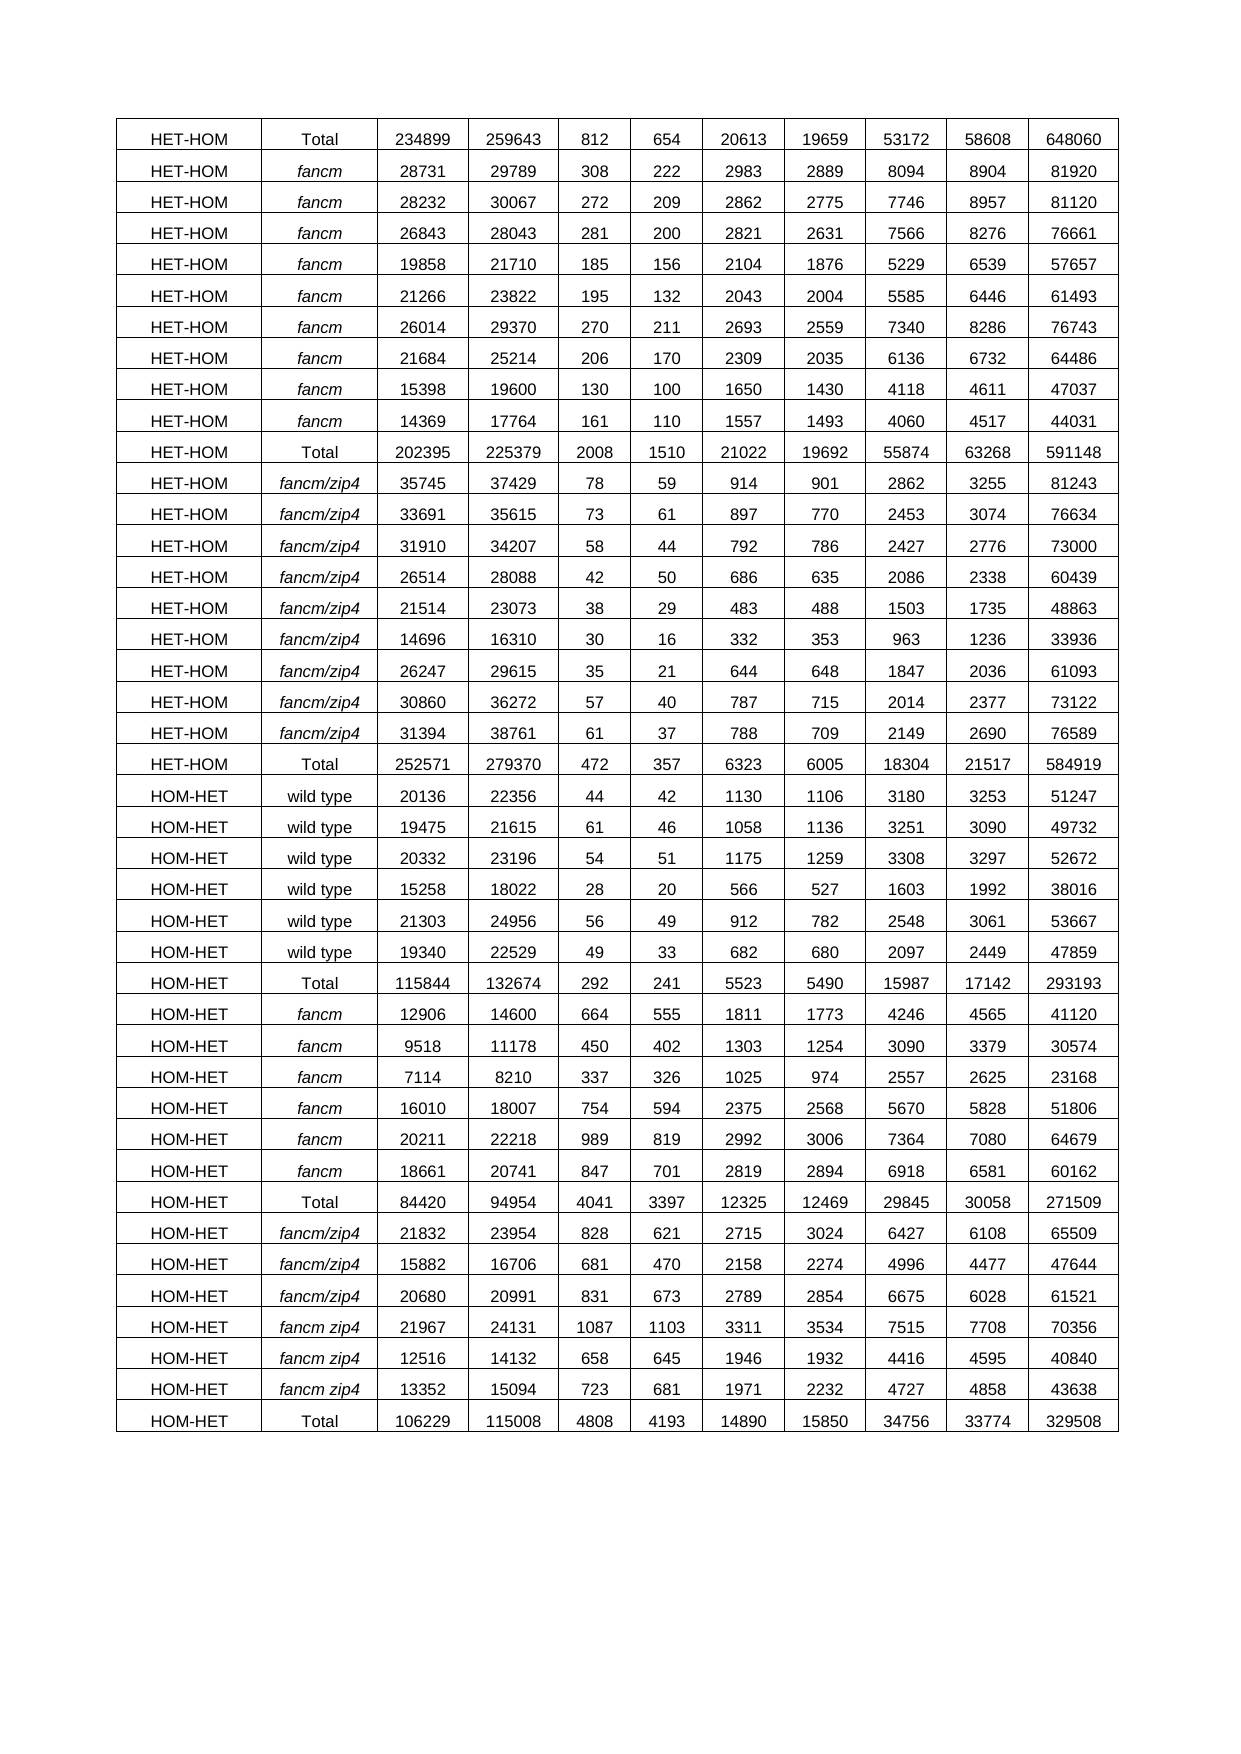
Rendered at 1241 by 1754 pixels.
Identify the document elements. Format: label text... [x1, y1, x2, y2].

table_cell 2097 [866, 932, 946, 962]
table_cell 1130 [703, 775, 784, 806]
table_cell 2338 [947, 557, 1028, 587]
table_cell 2548 [866, 900, 946, 931]
table_cell 1430 [785, 369, 865, 399]
table_cell HET-HOM [117, 338, 261, 368]
table_cell Total [262, 1400, 377, 1431]
table_cell 42 [631, 775, 702, 806]
table_cell 989 [559, 1119, 630, 1149]
table_cell 2693 [703, 307, 784, 337]
table_cell fancm [262, 400, 377, 431]
table_cell 270 [559, 307, 630, 337]
table_cell 680 [785, 932, 865, 962]
table_cell 664 [559, 994, 630, 1024]
table_cell 2690 [947, 713, 1028, 743]
table_cell 2568 [785, 1088, 865, 1118]
table_cell 450 [559, 1025, 630, 1056]
table_cell 54 [559, 838, 630, 868]
table_cell HET-HOM [117, 182, 261, 212]
table_cell 6732 [947, 338, 1028, 368]
table_cell 2992 [703, 1119, 784, 1149]
table_cell 61 [559, 807, 630, 837]
table_cell 21266 [378, 275, 468, 306]
table_cell 22356 [469, 775, 558, 806]
table_cell 47037 [1029, 369, 1118, 399]
table_cell 234899 [378, 119, 468, 149]
table_cell 21022 [703, 432, 784, 462]
table_cell 8276 [947, 213, 1028, 243]
table_cell 58 [559, 525, 630, 556]
table_cell 30574 [1029, 1025, 1118, 1056]
table_cell 4193 [631, 1400, 702, 1431]
table_cell 8094 [866, 150, 946, 181]
table_cell 26843 [378, 213, 468, 243]
table_cell 241 [631, 963, 702, 993]
table_cell 21615 [469, 807, 558, 837]
table_cell 40 [631, 682, 702, 712]
table_cell 34207 [469, 525, 558, 556]
table_cell 19600 [469, 369, 558, 399]
table_cell 28232 [378, 182, 468, 212]
table_cell 42 [559, 557, 630, 587]
table_cell 3379 [947, 1025, 1028, 1056]
table_cell 48863 [1029, 588, 1118, 618]
table_cell HET-HOM [117, 525, 261, 556]
table_cell Total [262, 963, 377, 993]
table_cell fancm [262, 213, 377, 243]
table_cell 259643 [469, 119, 558, 149]
table_cell 55874 [866, 432, 946, 462]
table_cell 64679 [1029, 1119, 1118, 1149]
table_cell 20211 [378, 1119, 468, 1149]
table_cell Total [262, 1182, 377, 1212]
table_cell 5229 [866, 244, 946, 274]
table_cell 1254 [785, 1025, 865, 1056]
table_cell 4041 [559, 1182, 630, 1212]
table_cell HET-HOM [117, 463, 261, 493]
table_cell 9518 [378, 1025, 468, 1056]
table_cell 7364 [866, 1119, 946, 1149]
table_cell 819 [631, 1119, 702, 1149]
table_cell 332 [703, 619, 784, 649]
table_cell 3311 [703, 1307, 784, 1337]
table_cell fancm/zip4 [262, 1275, 377, 1306]
table_cell 21517 [947, 744, 1028, 774]
table_cell 37429 [469, 463, 558, 493]
table_cell 51806 [1029, 1088, 1118, 1118]
table_cell 38 [559, 588, 630, 618]
table_cell 2631 [785, 213, 865, 243]
table_cell 1946 [703, 1338, 784, 1368]
table_cell 16310 [469, 619, 558, 649]
table_cell 8286 [947, 307, 1028, 337]
table_cell 1503 [866, 588, 946, 618]
table_cell 44 [631, 525, 702, 556]
table_cell HET-HOM [117, 619, 261, 649]
table_cell fancm [262, 369, 377, 399]
table_cell 1992 [947, 869, 1028, 899]
table_cell 30058 [947, 1182, 1028, 1212]
table_cell HET-HOM [117, 213, 261, 243]
table_cell 353 [785, 619, 865, 649]
table_cell 723 [559, 1369, 630, 1399]
table_cell 2983 [703, 150, 784, 181]
table_cell 470 [631, 1244, 702, 1274]
table_cell 100 [631, 369, 702, 399]
table_cell 5523 [703, 963, 784, 993]
table_cell fancm [262, 1025, 377, 1056]
table_cell 2043 [703, 275, 784, 306]
table_cell 1650 [703, 369, 784, 399]
table_cell 4477 [947, 1244, 1028, 1274]
table_cell HET-HOM [117, 588, 261, 618]
table_cell 21684 [378, 338, 468, 368]
table_cell 26514 [378, 557, 468, 587]
table_cell 308 [559, 150, 630, 181]
table_cell 15094 [469, 1369, 558, 1399]
table_cell fancm [262, 244, 377, 274]
table_cell HOM-HET [117, 1088, 261, 1118]
table_cell 195 [559, 275, 630, 306]
table_cell 61 [631, 494, 702, 524]
table_cell HOM-HET [117, 1025, 261, 1056]
table_cell 23073 [469, 588, 558, 618]
table_cell 29615 [469, 650, 558, 681]
table_cell 11178 [469, 1025, 558, 1056]
table_cell 60162 [1029, 1150, 1118, 1181]
table_cell 770 [785, 494, 865, 524]
table_cell 7746 [866, 182, 946, 212]
table_cell 1236 [947, 619, 1028, 649]
table_cell 357 [631, 744, 702, 774]
table_cell 53667 [1029, 900, 1118, 931]
table_cell 681 [631, 1369, 702, 1399]
table_cell 709 [785, 713, 865, 743]
table_cell 2036 [947, 650, 1028, 681]
table_cell 20613 [703, 119, 784, 149]
table_cell 6446 [947, 275, 1028, 306]
table_cell 754 [559, 1088, 630, 1118]
table_cell 3090 [947, 807, 1028, 837]
table_cell wild type [262, 807, 377, 837]
table_cell HOM-HET [117, 994, 261, 1024]
table_cell 21514 [378, 588, 468, 618]
table_cell 3397 [631, 1182, 702, 1212]
table_cell fancm [262, 182, 377, 212]
table_cell 3024 [785, 1213, 865, 1243]
table_cell wild type [262, 775, 377, 806]
table_cell 2854 [785, 1275, 865, 1306]
table_cell Total [262, 119, 377, 149]
table_cell fancm [262, 275, 377, 306]
table_cell 185 [559, 244, 630, 274]
table_cell 14696 [378, 619, 468, 649]
table_cell 4611 [947, 369, 1028, 399]
table_cell 35615 [469, 494, 558, 524]
table_cell 209 [631, 182, 702, 212]
table_cell 1876 [785, 244, 865, 274]
table_cell 20332 [378, 838, 468, 868]
table_cell fancm [262, 994, 377, 1024]
table_cell 15398 [378, 369, 468, 399]
table_cell fancm [262, 150, 377, 181]
table_cell 76589 [1029, 713, 1118, 743]
table_cell 130 [559, 369, 630, 399]
table_cell 49 [631, 900, 702, 931]
table_cell 483 [703, 588, 784, 618]
table_cell fancm [262, 1057, 377, 1087]
table_cell 44 [559, 775, 630, 806]
table_cell HET-HOM [117, 744, 261, 774]
table_cell 57 [559, 682, 630, 712]
table_cell 225379 [469, 432, 558, 462]
table_cell fancm/zip4 [262, 682, 377, 712]
table_cell 20991 [469, 1275, 558, 1306]
table_cell 38761 [469, 713, 558, 743]
table_cell fancm/zip4 [262, 588, 377, 618]
table_cell 33691 [378, 494, 468, 524]
table_cell 81920 [1029, 150, 1118, 181]
table_cell 6108 [947, 1213, 1028, 1243]
table_cell HOM-HET [117, 1213, 261, 1243]
table_cell 1603 [866, 869, 946, 899]
table_cell 1932 [785, 1338, 865, 1368]
table_cell 897 [703, 494, 784, 524]
table_cell 21303 [378, 900, 468, 931]
table_cell 18022 [469, 869, 558, 899]
table_cell fancm/zip4 [262, 650, 377, 681]
table_cell 5670 [866, 1088, 946, 1118]
table_cell 682 [703, 932, 784, 962]
table_cell 673 [631, 1275, 702, 1306]
table_cell 15258 [378, 869, 468, 899]
table_cell 19475 [378, 807, 468, 837]
table_cell HET-HOM [117, 119, 261, 149]
table_cell 7708 [947, 1307, 1028, 1337]
table_cell 701 [631, 1150, 702, 1181]
table_cell 555 [631, 994, 702, 1024]
table_cell HET-HOM [117, 682, 261, 712]
table_cell 161 [559, 400, 630, 431]
table_cell 686 [703, 557, 784, 587]
table_cell HOM-HET [117, 1369, 261, 1399]
table_cell 1025 [703, 1057, 784, 1087]
table_cell 6918 [866, 1150, 946, 1181]
table_cell 3255 [947, 463, 1028, 493]
table_cell 7515 [866, 1307, 946, 1337]
table_cell 18007 [469, 1088, 558, 1118]
table_cell HET-HOM [117, 494, 261, 524]
table_cell fancm/zip4 [262, 525, 377, 556]
table_cell wild type [262, 900, 377, 931]
table_cell 222 [631, 150, 702, 181]
table_cell 211 [631, 307, 702, 337]
table_cell 70356 [1029, 1307, 1118, 1337]
table_cell 715 [785, 682, 865, 712]
table_cell 6427 [866, 1213, 946, 1243]
table_cell 31394 [378, 713, 468, 743]
table_cell 81120 [1029, 182, 1118, 212]
table_cell 3061 [947, 900, 1028, 931]
table_cell 65509 [1029, 1213, 1118, 1243]
table_cell 4858 [947, 1369, 1028, 1399]
table_cell 1175 [703, 838, 784, 868]
table_cell 29370 [469, 307, 558, 337]
table_cell Total [262, 744, 377, 774]
table_cell 527 [785, 869, 865, 899]
table_cell 293193 [1029, 963, 1118, 993]
table_cell 2309 [703, 338, 784, 368]
table_cell 2232 [785, 1369, 865, 1399]
table_cell 49732 [1029, 807, 1118, 837]
table_cell 21710 [469, 244, 558, 274]
table_cell 28088 [469, 557, 558, 587]
table_cell 4808 [559, 1400, 630, 1431]
table_cell 566 [703, 869, 784, 899]
table_cell 61 [559, 713, 630, 743]
table_cell 1773 [785, 994, 865, 1024]
table_cell fancm/zip4 [262, 1213, 377, 1243]
table_cell HOM-HET [117, 1182, 261, 1212]
table_cell 17142 [947, 963, 1028, 993]
table_cell 2819 [703, 1150, 784, 1181]
table_cell HET-HOM [117, 650, 261, 681]
table_cell 22529 [469, 932, 558, 962]
table_cell 4727 [866, 1369, 946, 1399]
table_cell fancm [262, 1088, 377, 1118]
table_cell 1303 [703, 1025, 784, 1056]
table_cell 2715 [703, 1213, 784, 1243]
table_cell 12325 [703, 1182, 784, 1212]
table_cell 59 [631, 463, 702, 493]
table_cell 252571 [378, 744, 468, 774]
table_cell 2014 [866, 682, 946, 712]
table_cell 12469 [785, 1182, 865, 1212]
table_cell HOM-HET [117, 900, 261, 931]
table_cell 29 [631, 588, 702, 618]
table_cell 812 [559, 119, 630, 149]
table_cell 12906 [378, 994, 468, 1024]
table_cell 621 [631, 1213, 702, 1243]
table_cell 40840 [1029, 1338, 1118, 1368]
table_cell fancm zip4 [262, 1369, 377, 1399]
table_cell 73 [559, 494, 630, 524]
table_cell 5585 [866, 275, 946, 306]
table_cell 787 [703, 682, 784, 712]
table_cell 644 [703, 650, 784, 681]
table_cell 2821 [703, 213, 784, 243]
table_cell 2008 [559, 432, 630, 462]
table_cell 681 [559, 1244, 630, 1274]
table_cell 58608 [947, 119, 1028, 149]
table_cell 33774 [947, 1400, 1028, 1431]
table_cell 3090 [866, 1025, 946, 1056]
table_cell HET-HOM [117, 557, 261, 587]
table_cell HET-HOM [117, 432, 261, 462]
table_cell 14600 [469, 994, 558, 1024]
table_cell 1103 [631, 1307, 702, 1337]
table_cell 292 [559, 963, 630, 993]
table_cell fancm [262, 307, 377, 337]
table_cell 4996 [866, 1244, 946, 1274]
table_cell HET-HOM [117, 307, 261, 337]
table_cell 488 [785, 588, 865, 618]
table_cell 56 [559, 900, 630, 931]
table_cell 73000 [1029, 525, 1118, 556]
table_cell 3006 [785, 1119, 865, 1149]
table_cell 648060 [1029, 119, 1118, 149]
table_cell 5828 [947, 1088, 1028, 1118]
table_cell 19858 [378, 244, 468, 274]
table_cell 50 [631, 557, 702, 587]
table_cell 7080 [947, 1119, 1028, 1149]
table_cell fancm/zip4 [262, 1244, 377, 1274]
table_cell 156 [631, 244, 702, 274]
table_cell fancm/zip4 [262, 463, 377, 493]
table_cell 3074 [947, 494, 1028, 524]
table_cell 2775 [785, 182, 865, 212]
table_cell 847 [559, 1150, 630, 1181]
table_cell 23822 [469, 275, 558, 306]
table_cell 76634 [1029, 494, 1118, 524]
table_cell wild type [262, 869, 377, 899]
table_cell 2427 [866, 525, 946, 556]
table_cell HOM-HET [117, 869, 261, 899]
table_cell 912 [703, 900, 784, 931]
table_cell 94954 [469, 1182, 558, 1212]
table_cell 472 [559, 744, 630, 774]
table_cell 2862 [703, 182, 784, 212]
table_cell 326 [631, 1057, 702, 1087]
table_cell 658 [559, 1338, 630, 1368]
table_cell HET-HOM [117, 275, 261, 306]
table_cell 28 [559, 869, 630, 899]
table_cell 170 [631, 338, 702, 368]
table_cell 13352 [378, 1369, 468, 1399]
table_cell 84420 [378, 1182, 468, 1212]
table_cell HOM-HET [117, 1338, 261, 1368]
table_cell 18661 [378, 1150, 468, 1181]
table_cell 8210 [469, 1057, 558, 1087]
table_cell 6136 [866, 338, 946, 368]
table_cell HOM-HET [117, 775, 261, 806]
table_cell 6581 [947, 1150, 1028, 1181]
table_cell 19340 [378, 932, 468, 962]
table_cell 3534 [785, 1307, 865, 1337]
table_cell 279370 [469, 744, 558, 774]
table_cell 15882 [378, 1244, 468, 1274]
table_cell 272 [559, 182, 630, 212]
table_cell 73122 [1029, 682, 1118, 712]
table_cell 38016 [1029, 869, 1118, 899]
table_cell 206 [559, 338, 630, 368]
table_cell 76743 [1029, 307, 1118, 337]
table_cell 63268 [947, 432, 1028, 462]
table_cell 7340 [866, 307, 946, 337]
table_cell 12516 [378, 1338, 468, 1368]
table_cell fancm/zip4 [262, 713, 377, 743]
table_cell 788 [703, 713, 784, 743]
table_cell 23168 [1029, 1057, 1118, 1087]
table_cell 29789 [469, 150, 558, 181]
table_cell HET-HOM [117, 369, 261, 399]
table_cell 132 [631, 275, 702, 306]
table_cell 35 [559, 650, 630, 681]
table_cell 329508 [1029, 1400, 1118, 1431]
table_cell 37 [631, 713, 702, 743]
table_cell HOM-HET [117, 932, 261, 962]
table_cell 34756 [866, 1400, 946, 1431]
table_cell 15987 [866, 963, 946, 993]
table_cell Total [262, 432, 377, 462]
table_cell 61493 [1029, 275, 1118, 306]
table_cell fancm zip4 [262, 1338, 377, 1368]
table_cell 4246 [866, 994, 946, 1024]
table_cell 6005 [785, 744, 865, 774]
table_cell 2789 [703, 1275, 784, 1306]
table_cell 14369 [378, 400, 468, 431]
table_cell 3253 [947, 775, 1028, 806]
table_cell 6323 [703, 744, 784, 774]
table_cell 36272 [469, 682, 558, 712]
table_cell 1087 [559, 1307, 630, 1337]
table_cell 2149 [866, 713, 946, 743]
table_cell 1557 [703, 400, 784, 431]
table_cell wild type [262, 838, 377, 868]
table_cell 106229 [378, 1400, 468, 1431]
table_cell fancm [262, 1119, 377, 1149]
table_cell 47644 [1029, 1244, 1118, 1274]
table_cell fancm [262, 338, 377, 368]
table_cell 16 [631, 619, 702, 649]
table_cell 21967 [378, 1307, 468, 1337]
table_cell 19692 [785, 432, 865, 462]
table_cell 4060 [866, 400, 946, 431]
table_cell 61093 [1029, 650, 1118, 681]
table_cell 25214 [469, 338, 558, 368]
table_cell 2889 [785, 150, 865, 181]
table_cell 132674 [469, 963, 558, 993]
table_cell 31910 [378, 525, 468, 556]
table_cell 1106 [785, 775, 865, 806]
table_cell 28731 [378, 150, 468, 181]
table_cell 46 [631, 807, 702, 837]
table_cell 2158 [703, 1244, 784, 1274]
table_cell HET-HOM [117, 244, 261, 274]
table_cell 7114 [378, 1057, 468, 1087]
table_cell 3297 [947, 838, 1028, 868]
table_cell 115844 [378, 963, 468, 993]
table_cell 16010 [378, 1088, 468, 1118]
table_cell 2086 [866, 557, 946, 587]
table_cell 115008 [469, 1400, 558, 1431]
table_cell 1510 [631, 432, 702, 462]
table_cell 8957 [947, 182, 1028, 212]
table_cell HOM-HET [117, 1244, 261, 1274]
table_cell 21832 [378, 1213, 468, 1243]
table_cell 202395 [378, 432, 468, 462]
table_cell 3180 [866, 775, 946, 806]
table_cell 57657 [1029, 244, 1118, 274]
table_cell 78 [559, 463, 630, 493]
table_cell 61521 [1029, 1275, 1118, 1306]
table_cell 963 [866, 619, 946, 649]
table_cell 4416 [866, 1338, 946, 1368]
table_cell 14132 [469, 1338, 558, 1368]
table_cell 26247 [378, 650, 468, 681]
table_cell 47859 [1029, 932, 1118, 962]
table_cell 1493 [785, 400, 865, 431]
table_cell HET-HOM [117, 400, 261, 431]
table_cell fancm zip4 [262, 1307, 377, 1337]
table_cell fancm/zip4 [262, 557, 377, 587]
table_cell 2104 [703, 244, 784, 274]
table_cell 33936 [1029, 619, 1118, 649]
table_cell 3251 [866, 807, 946, 837]
table_cell 20680 [378, 1275, 468, 1306]
table_cell HOM-HET [117, 1275, 261, 1306]
table_cell fancm/zip4 [262, 619, 377, 649]
table_cell 15850 [785, 1400, 865, 1431]
table_cell 5490 [785, 963, 865, 993]
table_cell HOM-HET [117, 1119, 261, 1149]
table_cell 2453 [866, 494, 946, 524]
table_cell 1811 [703, 994, 784, 1024]
table_cell 21 [631, 650, 702, 681]
table_cell fancm [262, 1150, 377, 1181]
table_cell 24956 [469, 900, 558, 931]
table_cell 635 [785, 557, 865, 587]
table_cell 271509 [1029, 1182, 1118, 1212]
table_cell 18304 [866, 744, 946, 774]
table_cell 51247 [1029, 775, 1118, 806]
table_cell 591148 [1029, 432, 1118, 462]
table_cell 22218 [469, 1119, 558, 1149]
table_cell 17764 [469, 400, 558, 431]
table_cell 2559 [785, 307, 865, 337]
table_cell 33 [631, 932, 702, 962]
table_cell HOM-HET [117, 807, 261, 837]
table_cell 28043 [469, 213, 558, 243]
table_cell 4595 [947, 1338, 1028, 1368]
table_cell 645 [631, 1338, 702, 1368]
table_cell 828 [559, 1213, 630, 1243]
table_cell 4565 [947, 994, 1028, 1024]
table_cell 19659 [785, 119, 865, 149]
table_cell 654 [631, 119, 702, 149]
table_cell 1735 [947, 588, 1028, 618]
table_cell 782 [785, 900, 865, 931]
table_cell 35745 [378, 463, 468, 493]
table_cell 2274 [785, 1244, 865, 1274]
table_cell 2625 [947, 1057, 1028, 1087]
table_cell 23196 [469, 838, 558, 868]
table_cell 1058 [703, 807, 784, 837]
table_cell 24131 [469, 1307, 558, 1337]
table_cell 2449 [947, 932, 1028, 962]
table_cell 648 [785, 650, 865, 681]
table_cell 2862 [866, 463, 946, 493]
table_cell 23954 [469, 1213, 558, 1243]
table_cell HOM-HET [117, 1400, 261, 1431]
table_cell 200 [631, 213, 702, 243]
table_cell 30860 [378, 682, 468, 712]
table_cell 1847 [866, 650, 946, 681]
table_cell 901 [785, 463, 865, 493]
table_cell 52672 [1029, 838, 1118, 868]
table_cell 81243 [1029, 463, 1118, 493]
table_cell HOM-HET [117, 1307, 261, 1337]
table_cell 2004 [785, 275, 865, 306]
table_cell 4517 [947, 400, 1028, 431]
table_cell 337 [559, 1057, 630, 1087]
table_cell 8904 [947, 150, 1028, 181]
table_cell 64486 [1029, 338, 1118, 368]
table_cell HOM-HET [117, 963, 261, 993]
table_cell fancm/zip4 [262, 494, 377, 524]
table_cell 53172 [866, 119, 946, 149]
table_cell HOM-HET [117, 1057, 261, 1087]
table_cell 16706 [469, 1244, 558, 1274]
table_cell 43638 [1029, 1369, 1118, 1399]
table_cell 14890 [703, 1400, 784, 1431]
table_cell 914 [703, 463, 784, 493]
table_cell 4118 [866, 369, 946, 399]
table_cell 41120 [1029, 994, 1118, 1024]
table_cell 20741 [469, 1150, 558, 1181]
table_cell 584919 [1029, 744, 1118, 774]
table_cell 1136 [785, 807, 865, 837]
table_cell 1259 [785, 838, 865, 868]
table_cell 49 [559, 932, 630, 962]
table_cell 2035 [785, 338, 865, 368]
table_cell HET-HOM [117, 150, 261, 181]
table_cell 786 [785, 525, 865, 556]
table_cell 1971 [703, 1369, 784, 1399]
table_cell 20 [631, 869, 702, 899]
table_cell 2377 [947, 682, 1028, 712]
table_cell 2894 [785, 1150, 865, 1181]
table_cell 44031 [1029, 400, 1118, 431]
table_cell 594 [631, 1088, 702, 1118]
table_cell 792 [703, 525, 784, 556]
table_cell 2776 [947, 525, 1028, 556]
table_cell 30 [559, 619, 630, 649]
table_cell 110 [631, 400, 702, 431]
table_cell wild type [262, 932, 377, 962]
table_cell HOM-HET [117, 1150, 261, 1181]
table_cell 2557 [866, 1057, 946, 1087]
table_cell HET-HOM [117, 713, 261, 743]
table_cell 7566 [866, 213, 946, 243]
table_cell 30067 [469, 182, 558, 212]
table_cell 26014 [378, 307, 468, 337]
table_cell 281 [559, 213, 630, 243]
table_cell 831 [559, 1275, 630, 1306]
table_cell HOM-HET [117, 838, 261, 868]
table_cell 6028 [947, 1275, 1028, 1306]
table_cell 76661 [1029, 213, 1118, 243]
table_cell 51 [631, 838, 702, 868]
table_cell 2375 [703, 1088, 784, 1118]
table_cell 29845 [866, 1182, 946, 1212]
table_cell 60439 [1029, 557, 1118, 587]
table_cell 20136 [378, 775, 468, 806]
table_cell 3308 [866, 838, 946, 868]
table_cell 974 [785, 1057, 865, 1087]
table_cell 6675 [866, 1275, 946, 1306]
table_cell 402 [631, 1025, 702, 1056]
table_cell 6539 [947, 244, 1028, 274]
